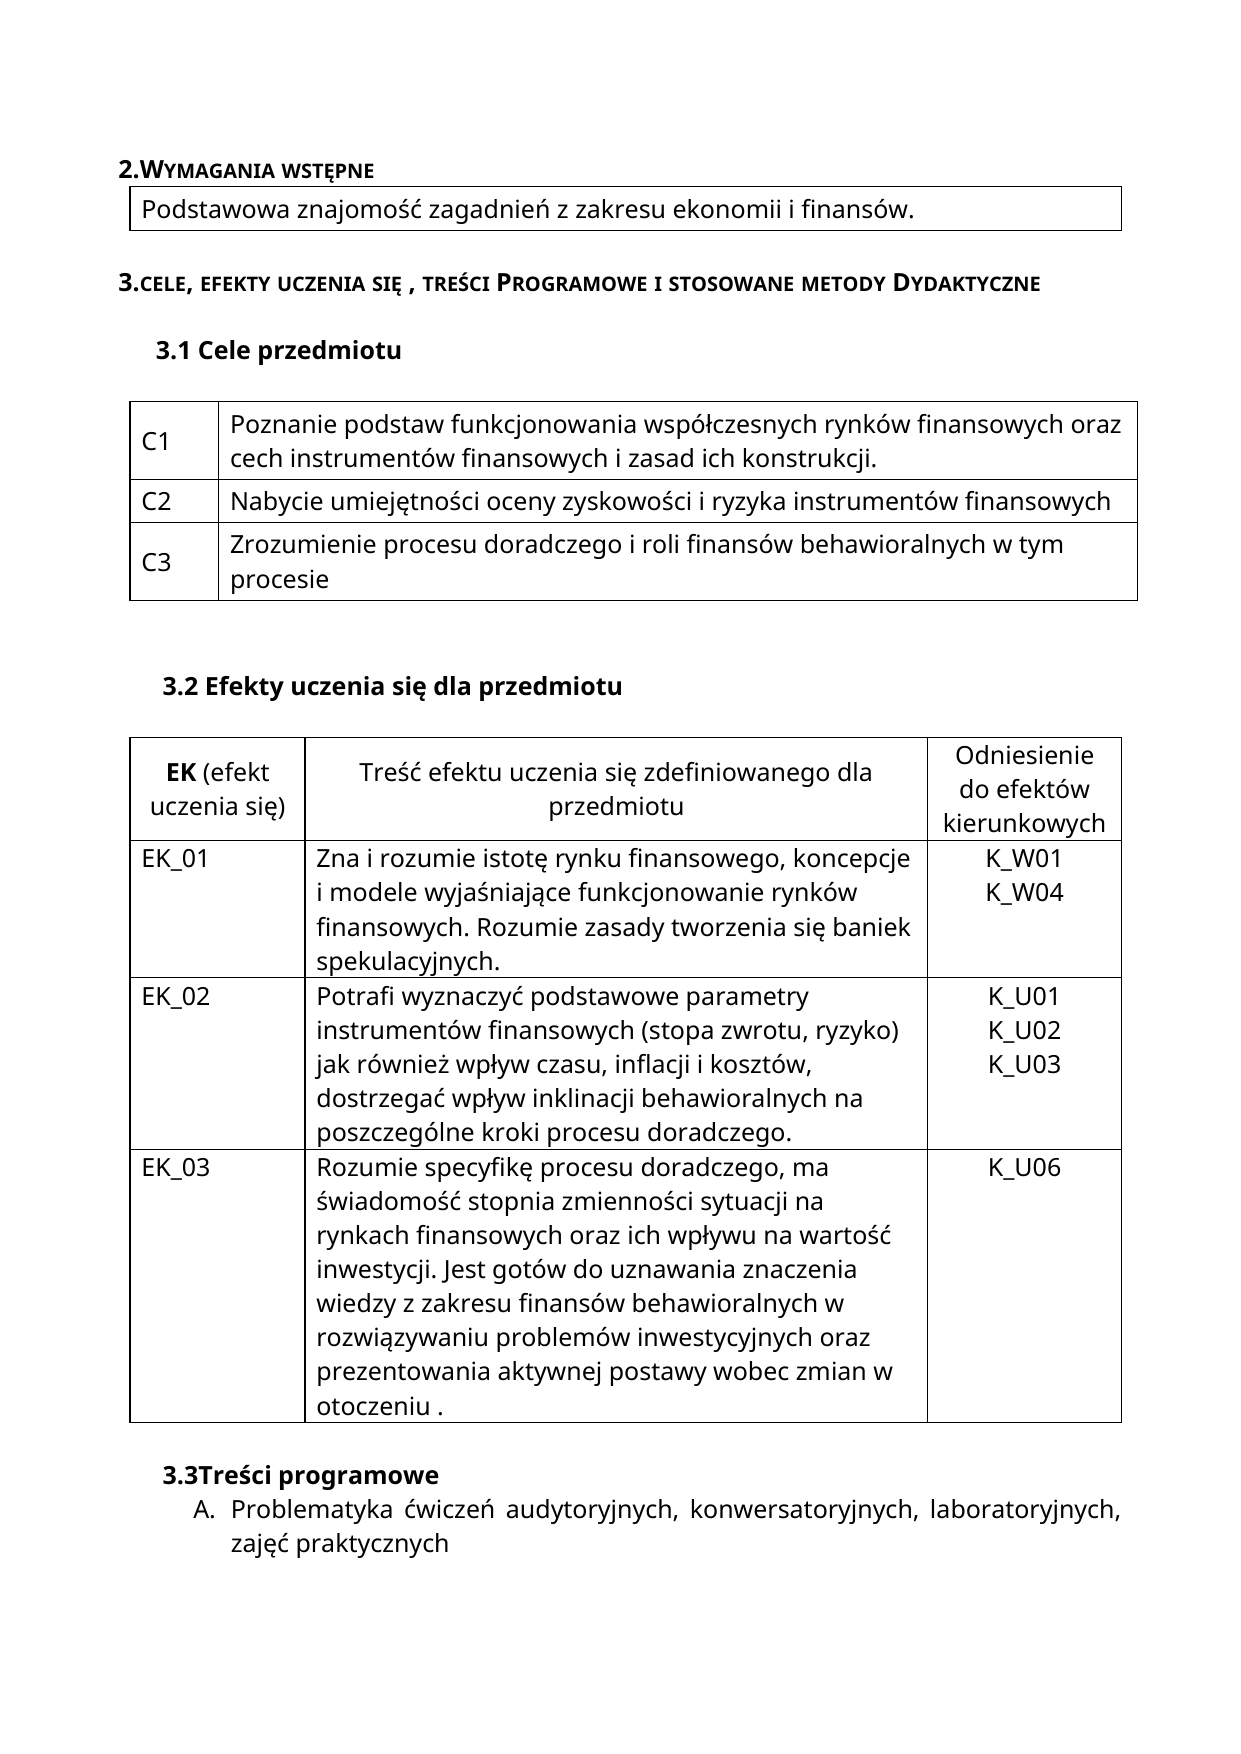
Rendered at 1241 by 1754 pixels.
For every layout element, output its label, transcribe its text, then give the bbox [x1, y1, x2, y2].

table_cell EK_01 [131, 841, 304, 977]
table_header Odniesienie do efektów kierunkowych [928, 738, 1121, 840]
table_cell K_W01 K_W04 [928, 841, 1121, 977]
text 3.1 Cele przedmiotu [156, 333, 1122, 367]
text 2.Wymagania wstępne [118, 152, 1122, 186]
text 3.cele, efekty uczenia się , treści Programowe i stosowane metody Dydaktyczne [118, 265, 1122, 299]
table_cell Potrafi wyznaczyć podstawowe parametry instrumentów finansowych (stopa zwrotu, ryzyko) jak również wpływ czasu, inflacji i kosztów, dostrzegać wpływ inklinacji behawioralnych na poszczególne kroki procesu doradczego. [306, 978, 927, 1149]
table_cell K_U06 [928, 1150, 1121, 1422]
table_cell EK_02 [131, 978, 304, 1149]
table_header C1 [131, 402, 218, 478]
table_cell K_U01 K_U02 K_U03 [928, 978, 1121, 1149]
table_cell Zrozumienie procesu doradczego i roli finansów behawioralnych w tym procesie [219, 523, 1137, 599]
table_header EK (efekt uczenia się) [131, 738, 304, 840]
table_cell EK_03 [131, 1150, 304, 1422]
text 3.2 Efekty uczenia się dla przedmiotu [162, 669, 1122, 703]
table_header Poznanie podstaw funkcjonowania współczesnych rynków finansowych oraz cech instrumentów finansowych i zasad ich konstrukcji. [219, 402, 1137, 478]
table_cell C3 [131, 523, 218, 599]
list 3.3Treści programowe [162, 1457, 1122, 1491]
table_cell Zna i rozumie istotę rynku finansowego, koncepcje i modele wyjaśniające funkcjonowanie rynków finansowych. Rozumie zasady tworzenia się baniek spekulacyjnych. [306, 841, 927, 977]
table_cell Nabycie umiejętności oceny zyskowości i ryzyka instrumentów finansowych [219, 480, 1137, 522]
table_cell Rozumie specyfikę procesu doradczego, ma świadomość stopnia zmienności sytuacji na rynkach finansowych oraz ich wpływu na wartość inwestycji. Jest gotów do uznawania znaczenia wiedzy z zakresu finansów behawioralnych w rozwiązywaniu problemów inwestycyjnych oraz prezentowania aktywnej postawy wobec zmian w otoczeniu . [306, 1150, 927, 1422]
table_header Podstawowa znajomość zagadnień z zakresu ekonomii i finansów. [131, 187, 1121, 230]
list Problematyka ćwiczeń audytoryjnych, konwersatoryjnych, laboratoryjnych, zajęć praktycznych [193, 1491, 1122, 1559]
table_cell C2 [131, 480, 218, 522]
table_header Treść efektu uczenia się zdefiniowanego dla przedmiotu [306, 738, 927, 840]
